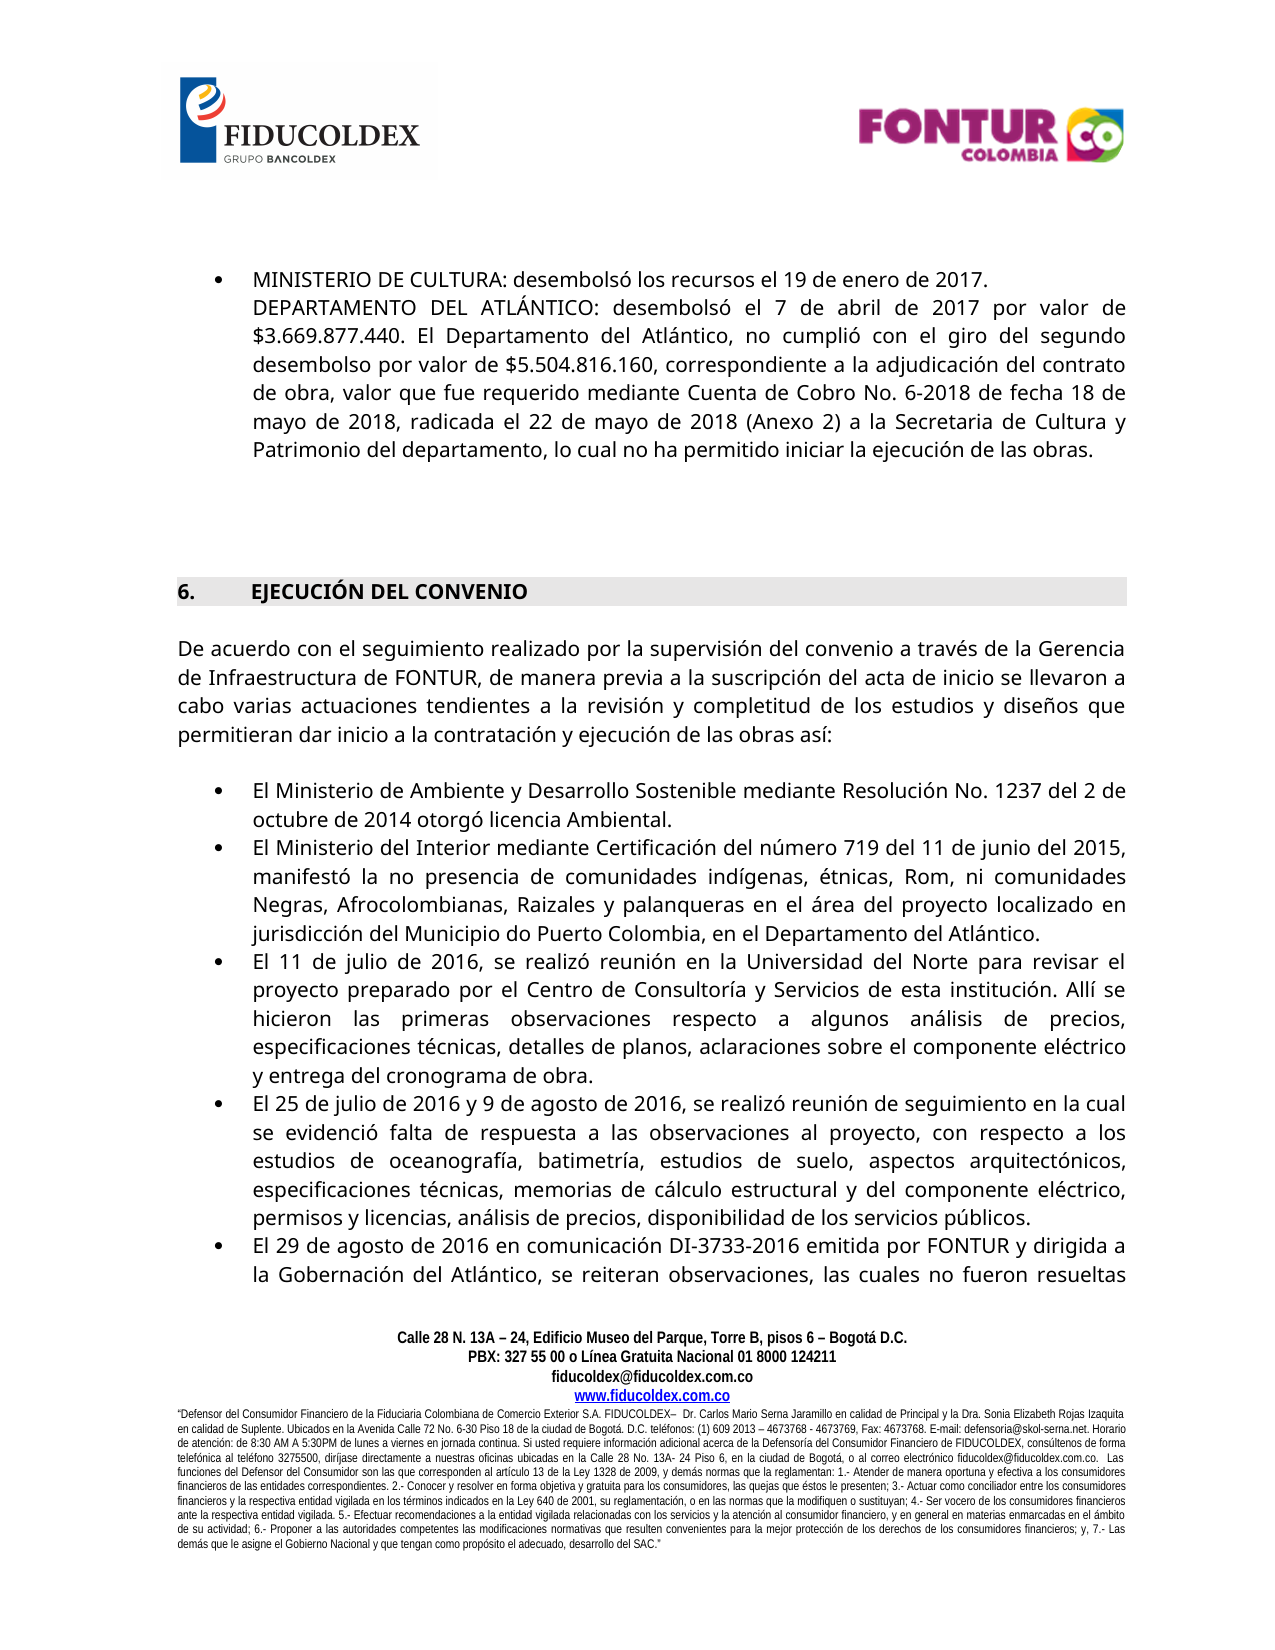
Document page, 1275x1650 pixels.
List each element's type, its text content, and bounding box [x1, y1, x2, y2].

list El Ministerio del Interior mediante Certificación del número 719 del 11 de junio del 2015, manifestó la no presencia de comunidades indígenas, étnicas, Rom, ni comunidades Negras, Afrocolombianas, Raizales y palanqueras en el área del proyecto localizado en jurisdicción del Municipio do Puerto Colombia, en el Departamento del Atlántico. [215, 833, 1127, 947]
text DEPARTAMENTO DEL ATLÁNTICO: desembolsó el 7 de abril de 2017 por valor de $3.669.877.440. El Departamento del Atlántico, no cumplió con el giro del segundo desembolso por valor de $5.504.816.160, correspondiente a la adjudicación del contrato de obra, valor que fue requerido mediante Cuenta de Cobro No. 6-2018 de fecha 18 de mayo de 2018, radicada el 22 de mayo de 2018 (Anexo 2) a la Secretaria de Cultura y Patrimonio del departamento, lo cual no ha permitido iniciar la ejecución de las obras. [252, 293, 1127, 464]
text De acuerdo con el seguimiento realizado por la supervisión del convenio a través de la Gerencia de Infraestructura de FONTUR, de manera previa a la suscripción del acta de inicio se llevaron a cabo varias actuaciones tendientes a la revisión y completitud de los estudios y diseños que permitieran dar inicio a la contratación y ejecución de las obras así: [177, 634, 1127, 748]
list El 25 de julio de 2016 y 9 de agosto de 2016, se realizó reunión de seguimiento en la cual se evidenció falta de respuesta a las observaciones al proyecto, con respecto a los estudios de oceanografía, batimetría, estudios de suelo, aspectos arquitectónicos, especificaciones técnicas, memorias de cálculo estructural y del componente eléctrico, permisos y licencias, análisis de precios, disponibilidad de los servicios públicos. [215, 1089, 1127, 1232]
list El 11 de julio de 2016, se realizó reunión en la Universidad del Norte para revisar el proyecto preparado por el Centro de Consultoría y Servicios de esta institución. Allí se hicieron las primeras observaciones respecto a algunos análisis de precios, especificaciones técnicas, detalles de planos, aclaraciones sobre el componente eléctrico y entrega del cronograma de obra. [215, 947, 1127, 1089]
list El Ministerio de Ambiente y Desarrollo Sostenible mediante Resolución No. 1237 del 2 de octubre de 2014 otorgó licencia Ambiental. [215, 777, 1127, 833]
list EJECUCIÓN DEL CONVENIO [177, 577, 1127, 606]
picture [857, 106, 1123, 162]
list MINISTERIO DE CULTURA: desembolsó los recursos el 19 de enero de 2017. [215, 265, 1127, 293]
picture [161, 62, 439, 180]
